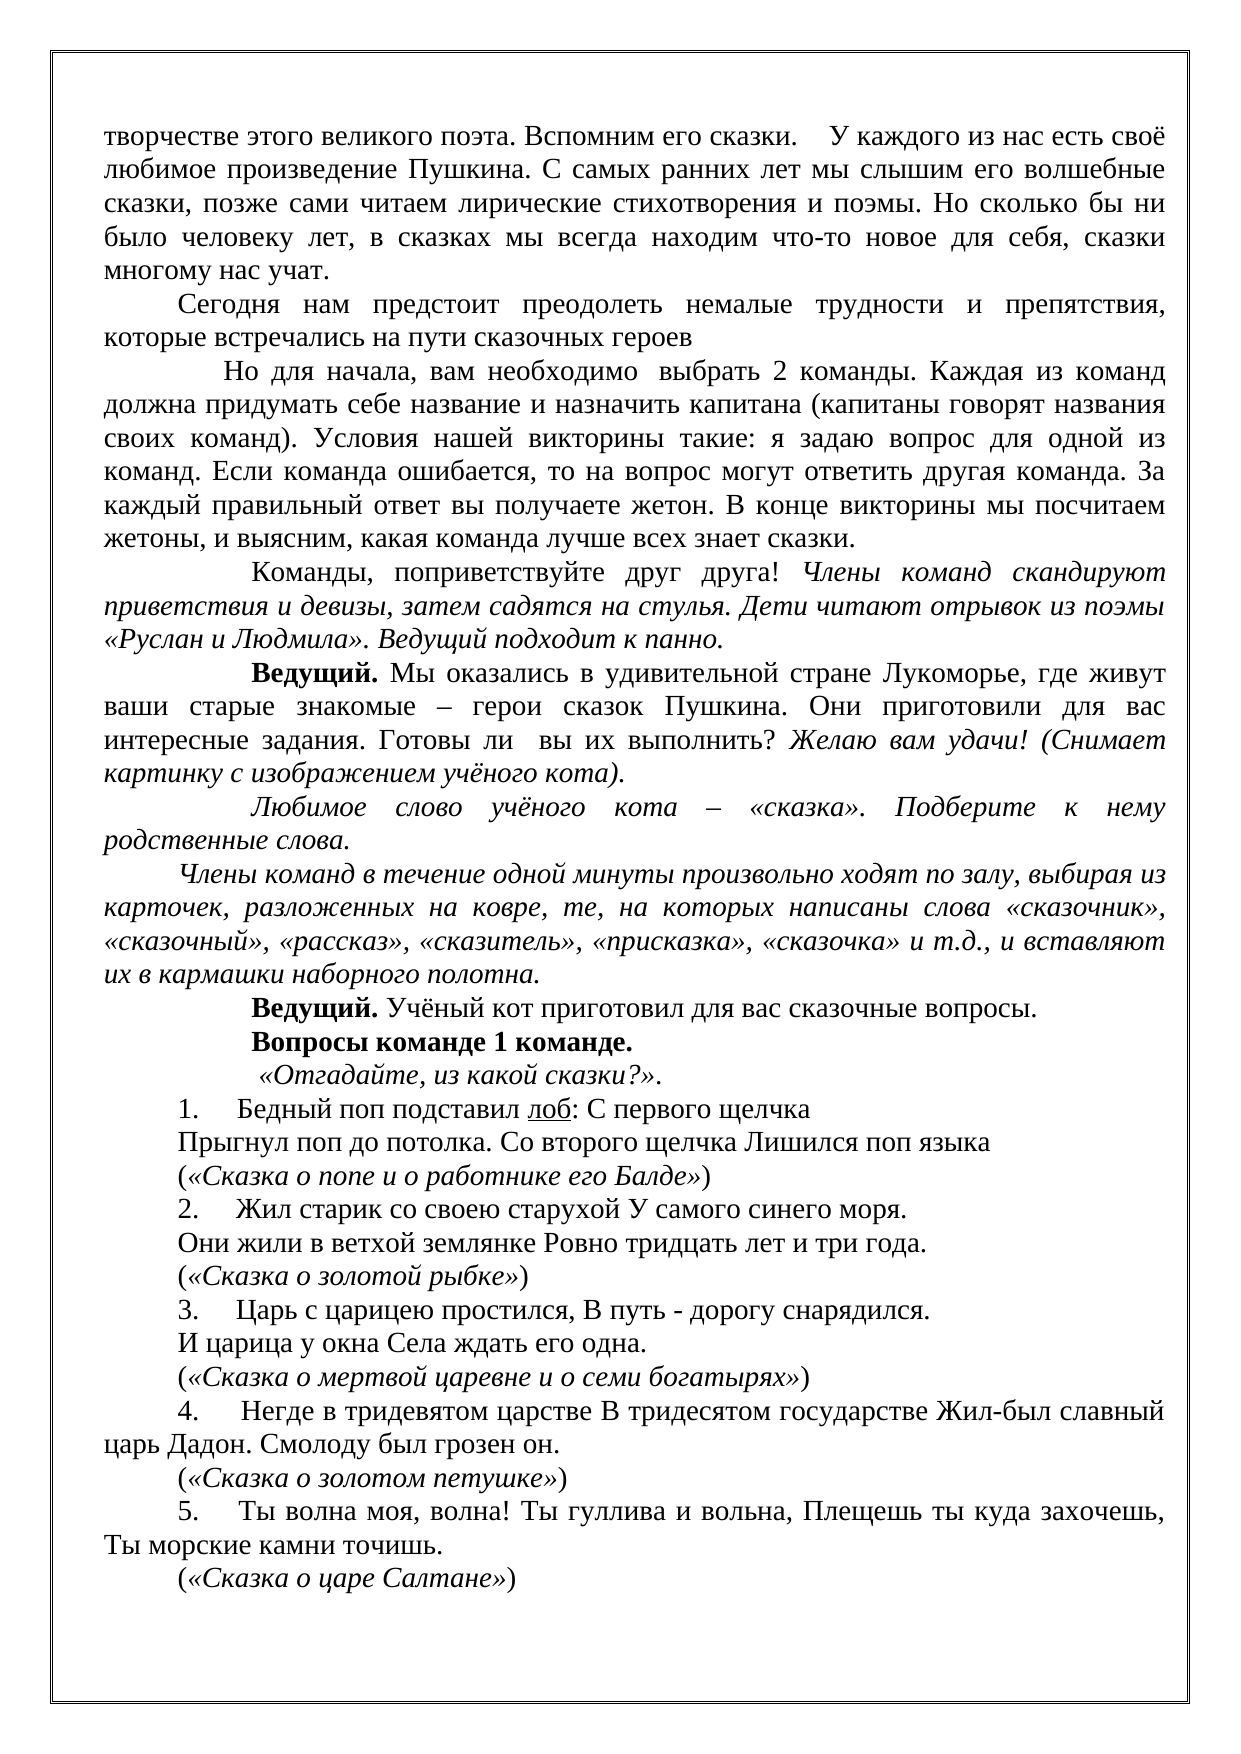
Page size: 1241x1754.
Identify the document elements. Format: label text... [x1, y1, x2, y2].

text Прыгнул поп до потолка. Со второго щелчка Лишился поп языка [103, 1124, 1167, 1158]
text («Сказка о мертвой царевне и о семи богатырях») [103, 1359, 1167, 1393]
text 4. Негде в тридевятом царстве В тридесятом государстве Жил-был славный царь Дадон. Смолоду был грозен он. [103, 1393, 1167, 1460]
text Сегодня нам предстоит преодолеть немалые трудности и препятствия, которые встречались на пути сказочных героев [103, 286, 1167, 353]
text («Сказка о царе Салтане») [103, 1560, 1167, 1594]
text Ведущий. Учёный кот приготовил для вас сказочные вопросы. [103, 990, 1167, 1024]
text «Отгадайте, из какой сказки?». [103, 1057, 1167, 1091]
list Бедный поп подставил лоб: С первого щелчка [177, 1091, 1167, 1124]
text Они жили в ветхой землянке Ровно тридцать лет и три года. [103, 1225, 1167, 1258]
text Вопросы команде 1 команде. [103, 1024, 1167, 1057]
text («Сказка о золотом петушке») [103, 1460, 1167, 1493]
text («Сказка о попе и о работнике его Балде») [103, 1158, 1167, 1191]
text 2. Жил старик со своею старухой У самого синего моря. [103, 1191, 1167, 1225]
text И царица у окна Села ждать его одна. [103, 1326, 1167, 1359]
text Члены команд в течение одной минуты произвольно ходят по залу, выбирая из карточек, разложенных на ковре, те, на которых написаны слова «сказочник», «сказочный», «рассказ», «сказитель», «присказка», «сказочка» и т.д., и вставляют их в кармашки наборного полотна. [103, 856, 1167, 990]
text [103, 118, 1167, 286]
text («Сказка о золотой рыбке») [103, 1258, 1167, 1292]
text Но для начала, вам необходимо выбрать 2 команды. Каждая из команд должна придумать себе название и назначить капитана (капитаны говорят названия своих команд). Условия нашей викторины такие: я задаю вопрос для одной из команд. Если команда ошибается, то на вопрос могут ответить другая команда. За каждый правильный ответ вы получаете жетон. В конце викторины мы посчитаем жетоны, и выясним, какая команда лучше всех знает сказки. [103, 353, 1167, 554]
text Любимое слово учёного кота – «сказка». Подберите к нему родственные слова. [103, 789, 1167, 856]
text Ведущий. Мы оказались в удивительной стране Лукоморье, где живут ваши старые знакомые – герои сказок Пушкина. Они приготовили для вас интересные задания. Готовы ли вы их выполнить? Желаю вам удачи! (Снимает картинку с изображением учёного кота). [103, 655, 1167, 789]
text 3. Царь с царицею простился, В путь - дорогу снарядился. [103, 1292, 1167, 1326]
text Команды, поприветствуйте друг друга! Члены команд скандируют приветствия и девизы, затем садятся на стулья. Дети читают отрывок из поэмы «Руслан и Людмила». Ведущий подходит к панно. [103, 554, 1167, 655]
text 5. Ты волна моя, волна! Ты гуллива и вольна, Плещешь ты куда захочешь, Ты морские камни точишь. [103, 1493, 1167, 1560]
